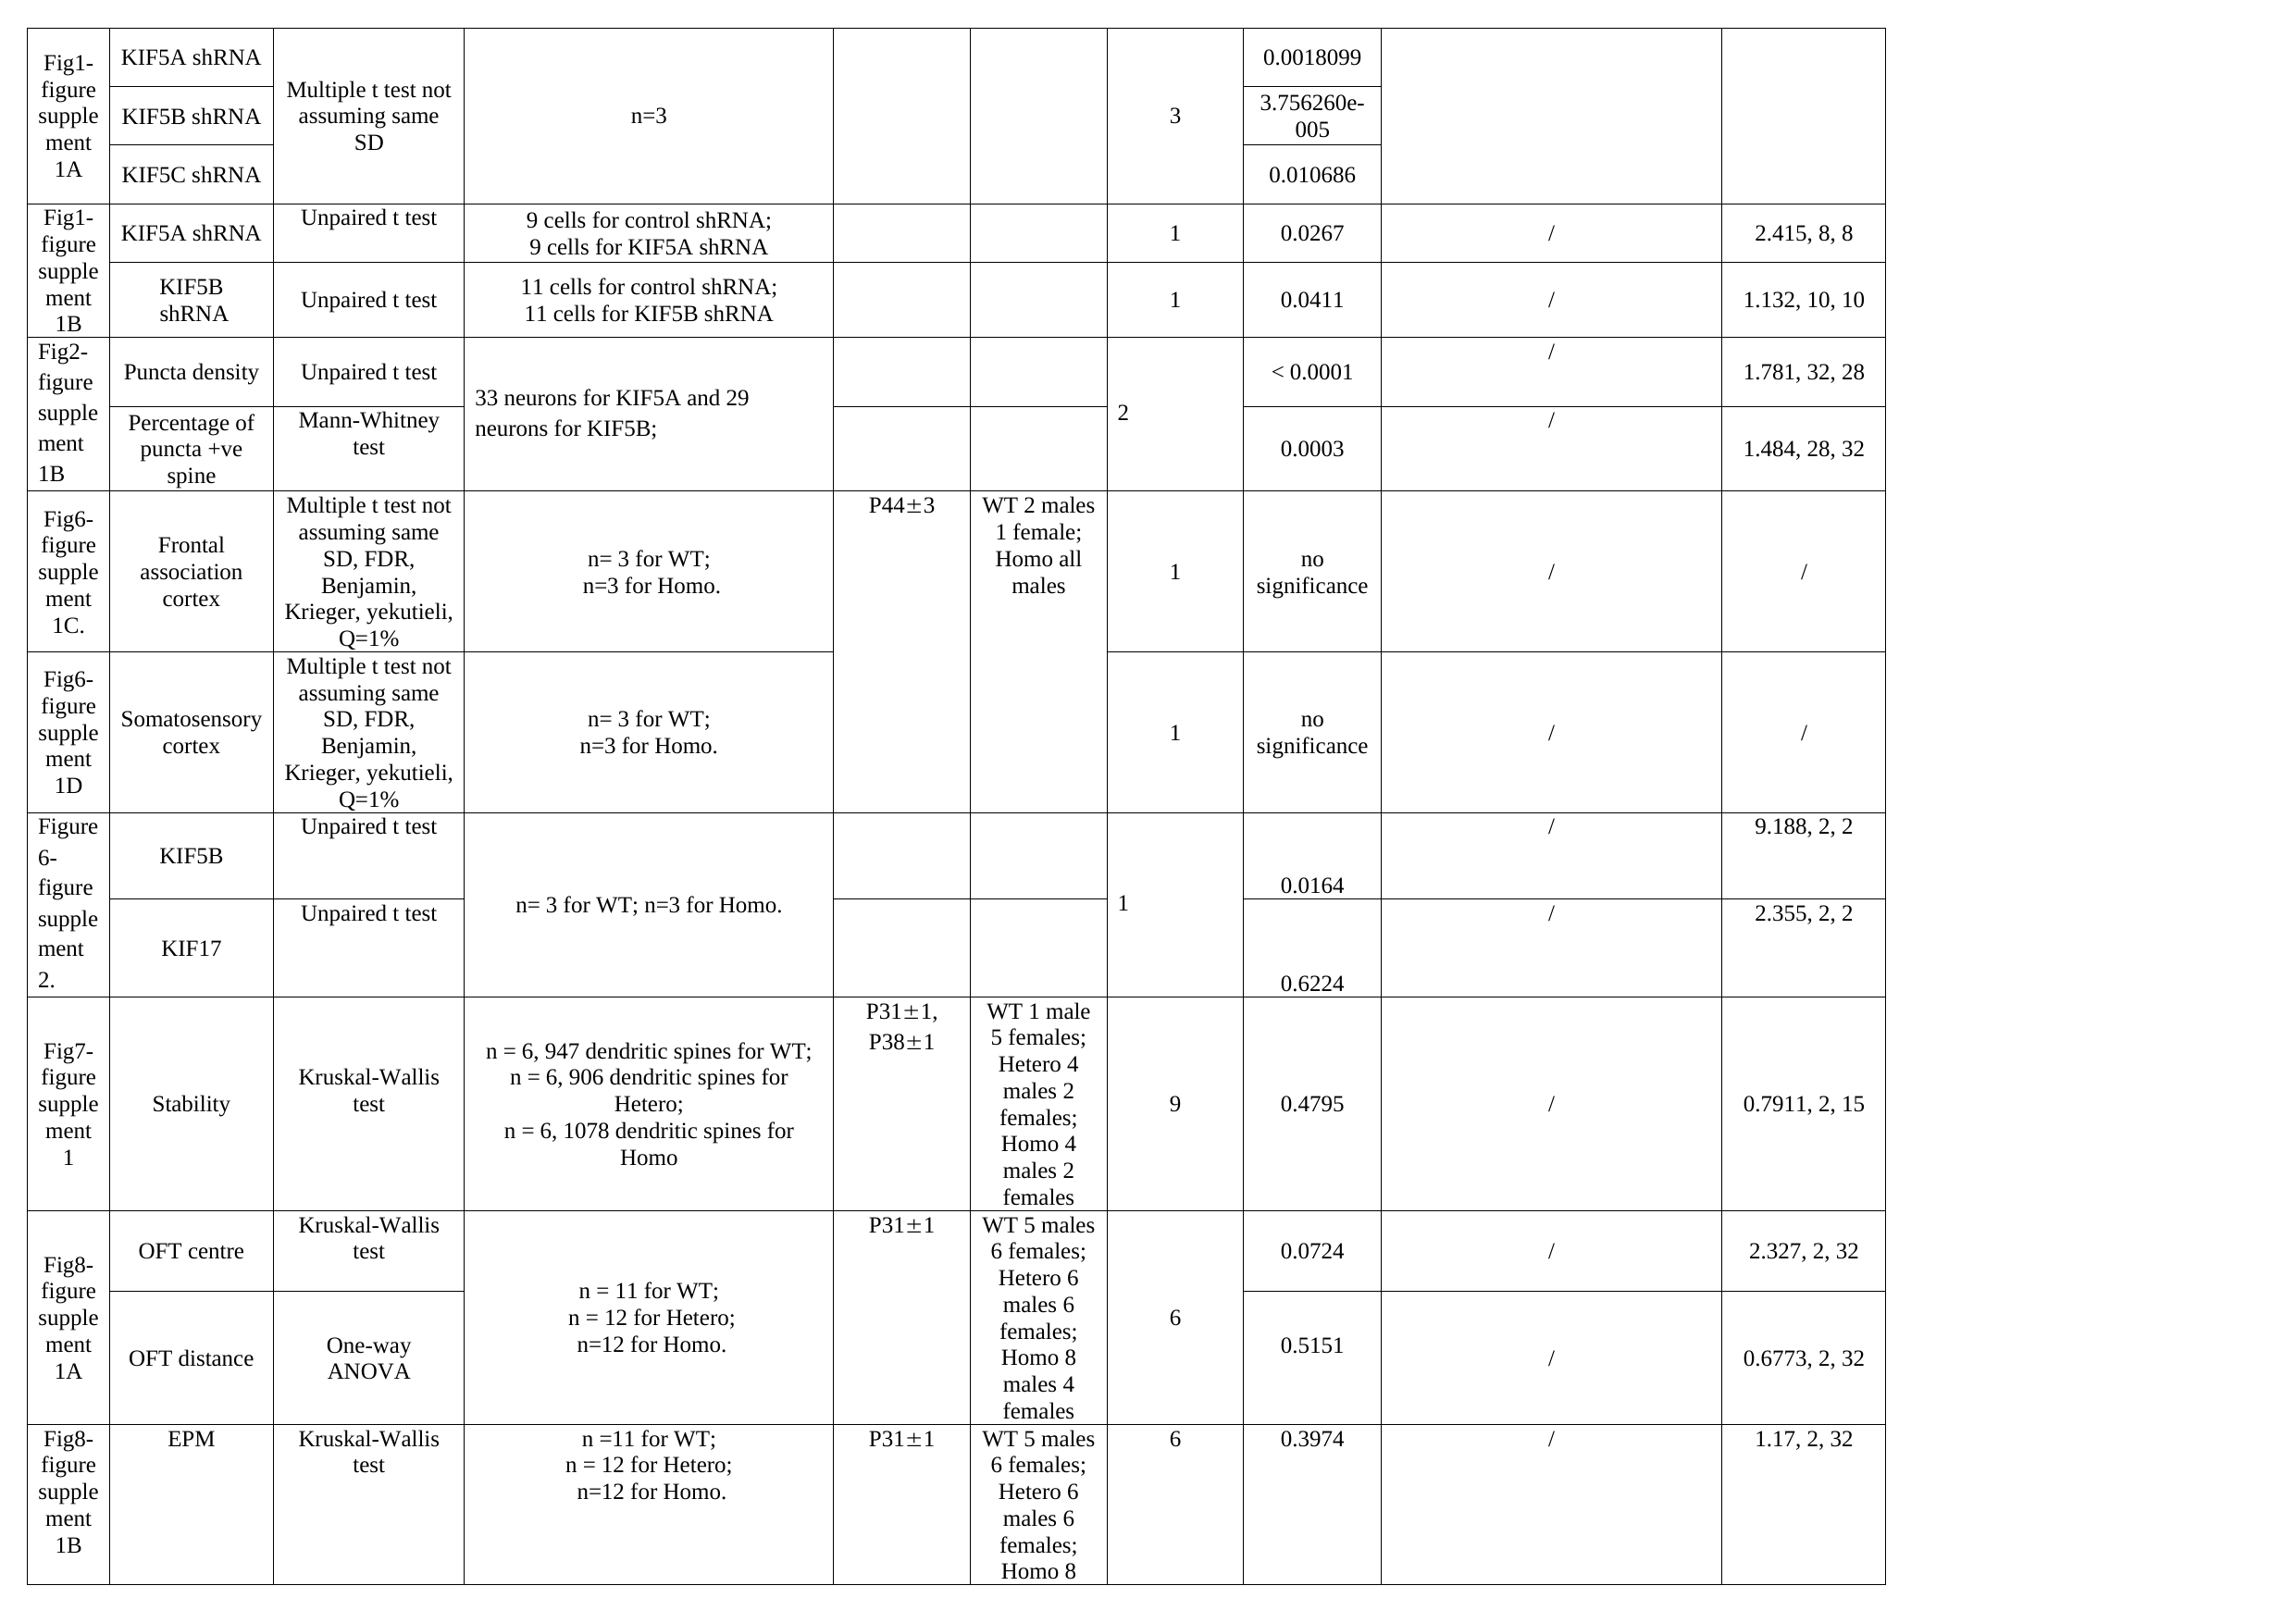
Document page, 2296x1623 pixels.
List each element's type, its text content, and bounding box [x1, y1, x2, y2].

table_cell 0.3974 [1244, 1425, 1381, 1584]
table_cell 11 cells for control shRNA; 11 cells for KIF5B shRNA [465, 263, 833, 337]
table_cell 1.132, 10, 10 [1722, 263, 1885, 337]
table_cell / [1722, 652, 1885, 812]
table_cell EPM [110, 1425, 273, 1584]
table_cell 0.5151 [1244, 1292, 1381, 1424]
table_cell 1 [1108, 204, 1243, 262]
table_cell 33 neurons for KIF5A and 29 neurons for KIF5B; [465, 338, 833, 490]
table_cell WT 2 males 1 female; Homo all males [971, 491, 1107, 812]
table_cell Unpaired t test [274, 263, 464, 337]
table_cell [834, 899, 970, 997]
table_cell [834, 813, 970, 898]
table_cell [971, 204, 1107, 262]
table_cell n = 11 for WT; n = 12 for Hetero; n=12 for Homo. [465, 1211, 833, 1424]
table_cell Fig6-figure supplement 1C. [28, 491, 109, 651]
table_cell KIF5B shRNA [110, 263, 273, 337]
table_cell 1 [1108, 263, 1243, 337]
table_cell [1382, 29, 1721, 203]
table_cell 6 [1108, 1211, 1243, 1424]
table_cell Mann-Whitney test [274, 407, 464, 490]
table_cell [834, 338, 970, 405]
table_cell 0.6224 [1244, 899, 1381, 997]
table_cell Kruskal-Wallis test [274, 997, 464, 1210]
table_cell / [1382, 263, 1721, 337]
table_cell P311 [834, 1211, 970, 1424]
table_cell n=3 [465, 29, 833, 203]
table_cell One-way ANOVA [274, 1292, 464, 1424]
table_cell 3.756260e-005 [1244, 87, 1381, 144]
table_cell OFT centre [110, 1211, 273, 1291]
table_cell Percentage of puncta +ve spine [110, 407, 273, 490]
table_cell [971, 29, 1107, 203]
table_cell OFT distance [110, 1292, 273, 1424]
table_cell Unpaired t test [274, 204, 464, 262]
table_cell / [1382, 491, 1721, 651]
table_cell Fig1-figure supplement 1A [28, 29, 109, 203]
table_cell 1 [1108, 813, 1243, 997]
table_cell [971, 263, 1107, 337]
table_cell P443 [834, 491, 970, 812]
table_cell 1.781, 32, 28 [1722, 338, 1885, 405]
table_cell 1 [1108, 652, 1243, 812]
table_cell KIF5B [110, 813, 273, 898]
table_cell 0.0411 [1244, 263, 1381, 337]
table_cell Multiple t test not assuming same SD [274, 29, 464, 203]
table_cell Kruskal-Wallis test [274, 1425, 464, 1584]
table_cell n= 3 for WT; n=3 for Homo. [465, 813, 833, 997]
table_cell n= 3 for WT; n=3 for Homo. [465, 491, 833, 651]
table_cell Frontal association cortex [110, 491, 273, 651]
table_cell / [1382, 1292, 1721, 1424]
table_cell / [1722, 491, 1885, 651]
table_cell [465, 1425, 833, 1584]
table_cell 6 [1108, 1425, 1243, 1584]
table_cell Multiple t test not assuming same SD, FDR, Benjamin, Krieger, yekutieli, Q=1% [274, 652, 464, 812]
table_cell 2 [1108, 338, 1243, 490]
table_cell [971, 338, 1107, 405]
table_cell 9.188, 2, 2 [1722, 813, 1885, 898]
table_cell P311, P381 [834, 997, 970, 1210]
table_cell 1.17, 2, 32 [1722, 1425, 1885, 1584]
table_cell / [1382, 1211, 1721, 1291]
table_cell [28, 1425, 109, 1584]
table_cell Unpaired t test [274, 899, 464, 997]
table_cell / [1382, 338, 1721, 405]
table_cell KIF5A shRNA [110, 204, 273, 262]
table_cell Puncta density [110, 338, 273, 405]
table_cell [834, 29, 970, 203]
table_cell 0.0267 [1244, 204, 1381, 262]
table_cell < 0.0001 [1244, 338, 1381, 405]
table_cell / [1382, 407, 1721, 490]
table_cell WT 1 male 5 females; Hetero 4 males 2 females; Homo 4 males 2 females [971, 997, 1107, 1210]
table_cell / [1382, 997, 1721, 1210]
table_cell n = 6, 947 dendritic spines for WT; n = 6, 906 dendritic spines for Hetero; n = 6, 1078 dendritic spines for Homo [465, 997, 833, 1210]
table_cell [971, 407, 1107, 490]
table_cell / [1382, 652, 1721, 812]
table_cell 2.415, 8, 8 [1722, 204, 1885, 262]
table_cell [971, 899, 1107, 997]
table_cell / [1382, 1425, 1721, 1584]
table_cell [971, 1425, 1107, 1584]
table_cell / [1382, 899, 1721, 997]
table_cell [971, 813, 1107, 898]
table_cell Unpaired t test [274, 813, 464, 898]
table_cell Fig1-figure supplement 1B [28, 204, 109, 337]
table_cell 2.327, 2, 32 [1722, 1211, 1885, 1291]
table_cell [834, 204, 970, 262]
table_cell 0.0164 [1244, 813, 1381, 898]
table_cell Stability [110, 997, 273, 1210]
table_cell P311 [834, 1425, 970, 1584]
table_cell no significance [1244, 652, 1381, 812]
table_cell Fig6-figure supplement 1D [28, 652, 109, 812]
table_cell no significance [1244, 491, 1381, 651]
table_cell / [1382, 204, 1721, 262]
table_cell Kruskal-Wallis test [274, 1211, 464, 1291]
table_cell / [1382, 813, 1721, 898]
table_cell 9 cells for control shRNA; 9 cells for KIF5A shRNA [465, 204, 833, 262]
table_cell 0.0724 [1244, 1211, 1381, 1291]
table_cell 2.355, 2, 2 [1722, 899, 1885, 997]
table_cell Fig2-figure supplement 1B [28, 338, 109, 490]
table_cell 0.6773, 2, 32 [1722, 1292, 1885, 1424]
table_cell Unpaired t test [274, 338, 464, 405]
table_cell 1 [1108, 491, 1243, 651]
table_cell 3 [1108, 29, 1243, 203]
table_cell [834, 407, 970, 490]
table_cell KIF5B shRNA [110, 87, 273, 144]
table_cell 0.7911, 2, 15 [1722, 997, 1885, 1210]
table_cell KIF5A shRNA [110, 29, 273, 86]
table_cell Fig7-figure supplement 1 [28, 997, 109, 1210]
table_cell 0.0003 [1244, 407, 1381, 490]
table_cell Fig8-figure supplement 1A [28, 1211, 109, 1424]
table_cell KIF5C shRNA [110, 145, 273, 203]
table_cell 1.484, 28, 32 [1722, 407, 1885, 490]
table_cell KIF17 [110, 899, 273, 997]
table_cell 9 [1108, 997, 1243, 1210]
table_cell n= 3 for WT; n=3 for Homo. [465, 652, 833, 812]
table_cell [834, 263, 970, 337]
table_cell 0.0018099 [1244, 29, 1381, 86]
table_cell Multiple t test not assuming same SD, FDR, Benjamin, Krieger, yekutieli, Q=1% [274, 491, 464, 651]
table_cell WT 5 males 6 females; Hetero 6 males 6 females; Homo 8 males 4 females [971, 1211, 1107, 1424]
table_cell 0.4795 [1244, 997, 1381, 1210]
table_cell Figure 6-figure supplement 2. [28, 813, 109, 997]
table_cell [1722, 29, 1885, 203]
table_cell 0.010686 [1244, 145, 1381, 203]
table_cell Somatosensory cortex [110, 652, 273, 812]
